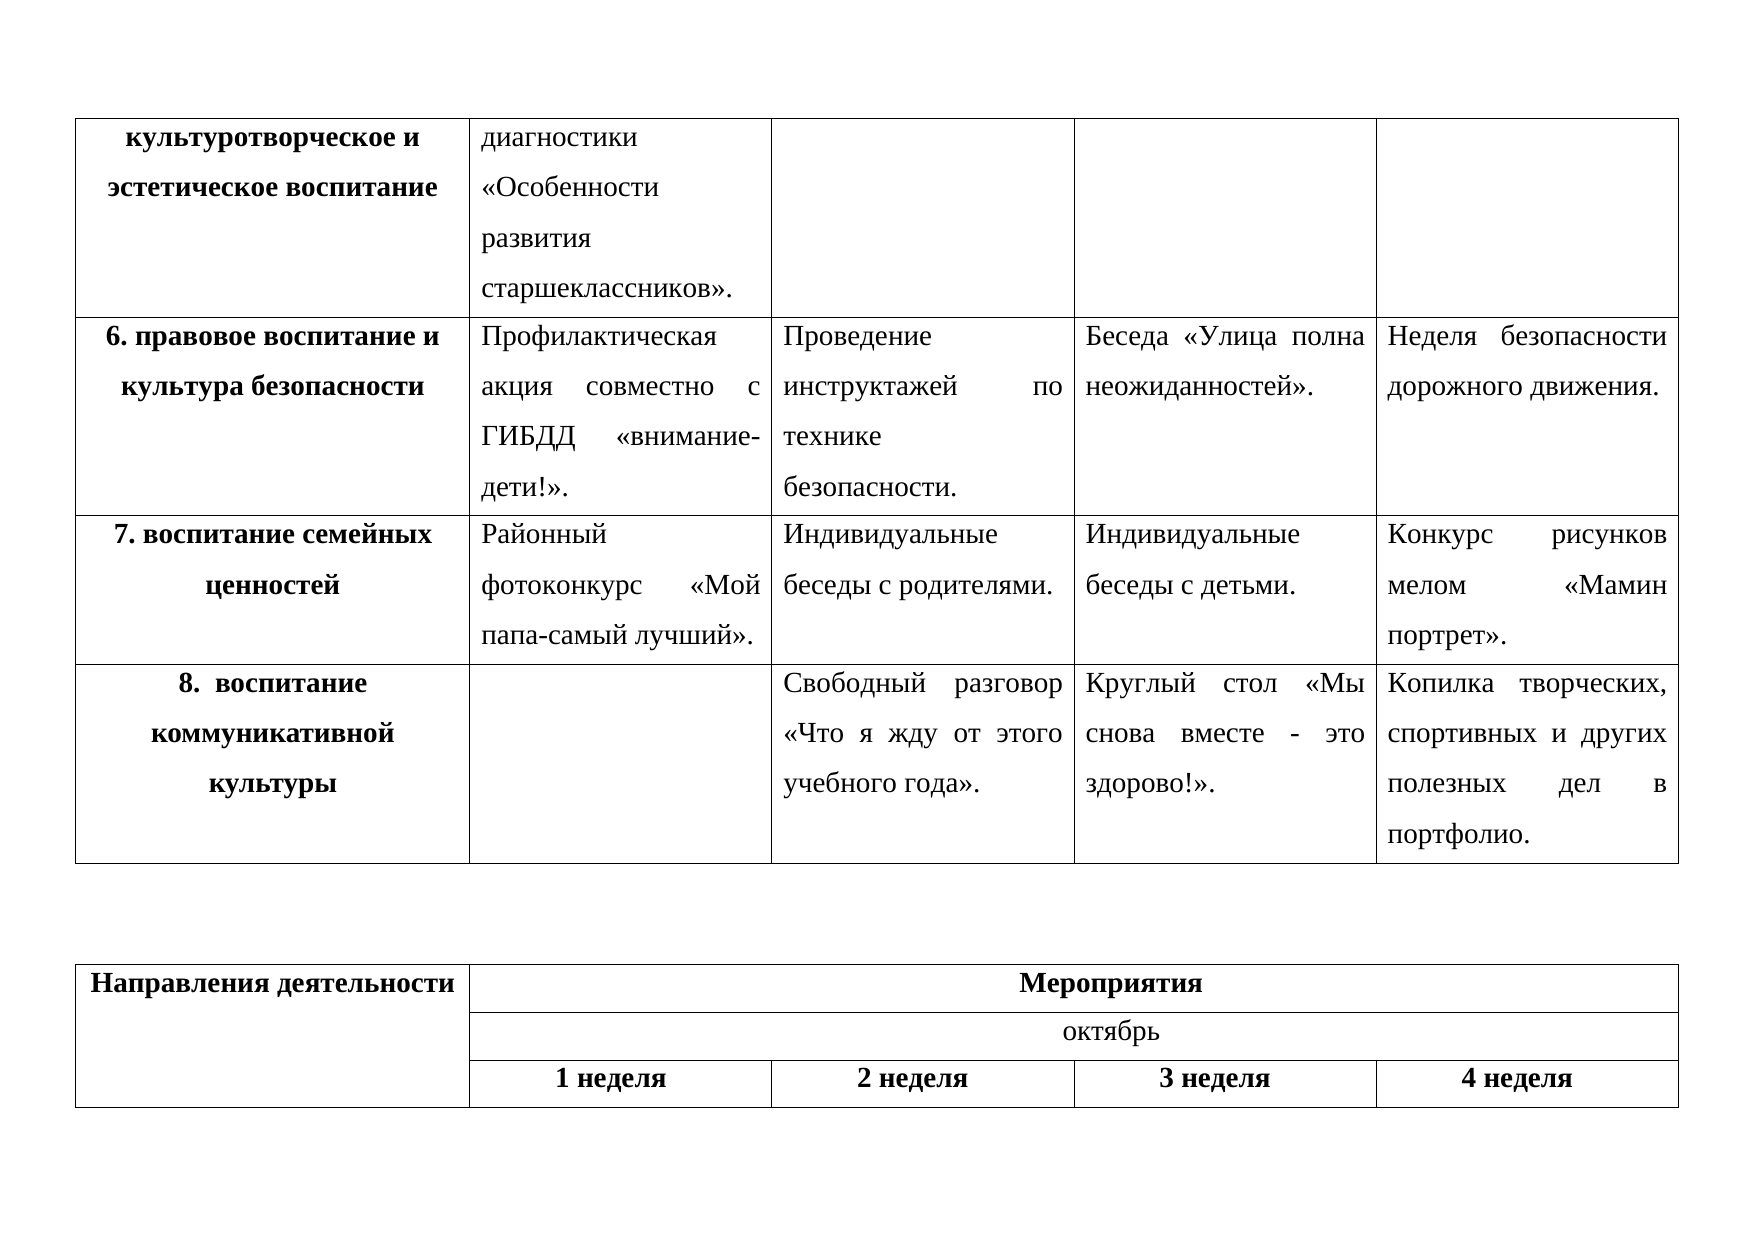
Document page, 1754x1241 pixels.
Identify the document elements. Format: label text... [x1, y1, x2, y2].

table_cell Районный фотоконкурс «Мой папа-самый лучший». [470, 516, 771, 664]
table_cell Конкурс рисунков мелом «Мамин портрет». [1377, 516, 1678, 664]
table_cell 1 неделя [470, 1061, 771, 1107]
table_cell Копилка творческих, спортивных и других полезных дел в портфолио. [1377, 665, 1678, 862]
table_cell 6. правовое воспитание и культура безопасности [76, 318, 469, 515]
table_cell Профилактическая акция совместно с ГИБДД «внимание-дети!». [470, 318, 771, 515]
table_cell Круглый стол «Мы снова вместе - это здорово!». [1075, 665, 1376, 862]
table_cell [1377, 119, 1678, 317]
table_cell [772, 119, 1074, 317]
table_header Мероприятия [470, 965, 1678, 1012]
table_cell Беседа «Улица полна неожиданностей». [1075, 318, 1376, 515]
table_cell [1075, 119, 1376, 317]
table_cell 3 неделя [1075, 1061, 1376, 1107]
table_cell Проведение инструктажей по технике безопасности. [772, 318, 1074, 515]
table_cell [470, 119, 771, 317]
table_cell 8. воспитание коммуникативной культуры [76, 665, 469, 862]
table_header Направления деятельности [76, 965, 469, 1107]
table_cell 7. воспитание семейных ценностей [76, 516, 469, 664]
table_cell октябрь [470, 1013, 1678, 1059]
table_cell Индивидуальные беседы с родителями. [772, 516, 1074, 664]
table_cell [76, 119, 469, 317]
table_cell Неделя безопасности дорожного движения. [1377, 318, 1678, 515]
table_cell 4 неделя [1377, 1061, 1678, 1107]
table_cell Свободный разговор «Что я жду от этого учебного года». [772, 665, 1074, 862]
table_cell [470, 665, 771, 862]
table_cell 2 неделя [772, 1061, 1074, 1107]
table_cell Индивидуальные беседы с детьми. [1075, 516, 1376, 664]
